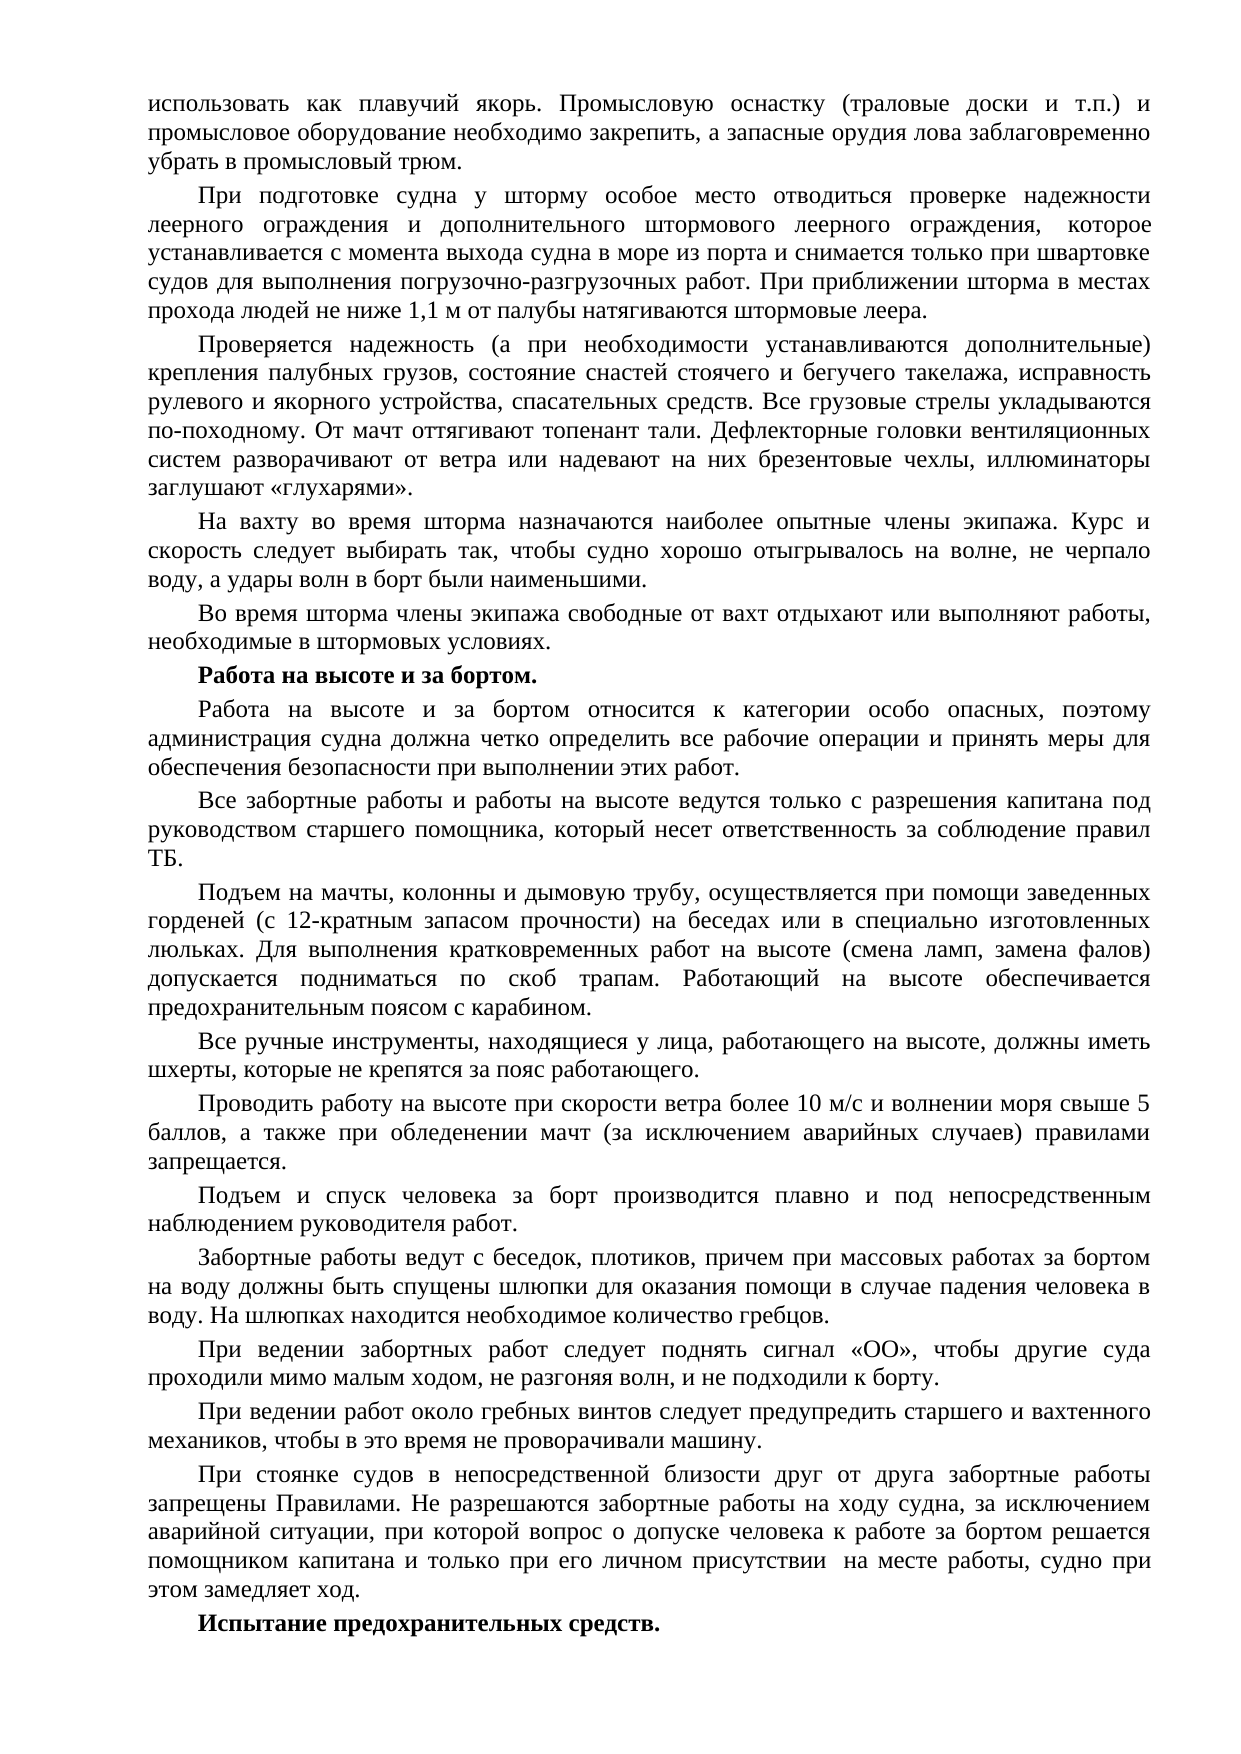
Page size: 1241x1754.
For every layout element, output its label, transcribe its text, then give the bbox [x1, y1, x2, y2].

text При подготовке судна у шторму особое место отводиться проверке надежности леерного ограждения и дополнительного штормового леерного ограждения, которое устанавливается с момента выхода судна в море из порта и снимается только при швартовке судов для выполнения погрузочно-разгрузочных работ. При приближении шторма в местах прохода людей не ниже 1,1 м от палубы натягиваются штормовые леера. [148, 180, 1152, 324]
text На вахту во время шторма назначаются наиболее опытные члены экипажа. Курс и скорость следует выбирать так, чтобы судно хорошо отыгрывалось на волне, не черпало воду, а удары волн в борт были наименьшими. [148, 506, 1152, 593]
text При ведении забортных работ следует поднять сигнал «ОО», чтобы другие суда проходили мимо малым ходом, не разгоняя волн, и не подходили к борту. [148, 1334, 1152, 1391]
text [148, 88, 1152, 175]
text Работа на высоте и за бортом относится к категории особо опасных, поэтому администрация судна должна четко определить все рабочие операции и принять меры для обеспечения безопасности при выполнении этих работ. [148, 694, 1152, 780]
text Во время шторма члены экипажа свободные от вахт отдыхают или выполняют работы, необходимые в штормовых условиях. [148, 598, 1152, 655]
text Испытание предохранительных средств. [148, 1608, 1152, 1636]
text Работа на высоте и за бортом. [148, 660, 1152, 689]
text Проводить работу на высоте при скорости ветра более 10 м/с и волнении моря свыше 5 баллов, а также при обледенении мачт (за исключением аварийных случаев) правилами запрещается. [148, 1088, 1152, 1174]
text При стоянке судов в непосредственной близости друг от друга забортные работы запрещены Правилами. Не разрешаются забортные работы на ходу судна, за исключением аварийной ситуации, при которой вопрос о допуске человека к работе за бортом решается помощником капитана и только при его личном присутствии на месте работы, судно при этом замедляет ход. [148, 1459, 1152, 1603]
text Подъем на мачты, колонны и дымовую трубу, осуществляется при помощи заведенных горденей (с 12-кратным запасом прочности) на беседах или в специально изготовленных люльках. Для выполнения кратковременных работ на высоте (смена ламп, замена фалов) допускается подниматься по скоб трапам. Работающий на высоте обеспечивается предохранительным поясом с карабином. [148, 877, 1152, 1021]
text Забортные работы ведут с беседок, плотиков, причем при массовых работах за бортом на воду должны быть спущены шлюпки для оказания помощи в случае падения человека в воду. На шлюпках находится необходимое количество гребцов. [148, 1242, 1152, 1328]
text Все ручные инструменты, находящиеся у лица, работающего на высоте, должны иметь шхерты, которые не крепятся за пояс работающего. [148, 1026, 1152, 1083]
text При ведении работ около гребных винтов следует предупредить старшего и вахтенного механиков, чтобы в это время не проворачивали машину. [148, 1396, 1152, 1454]
text Проверяется надежность (а при необходимости устанавливаются дополнительные) крепления палубных грузов, состояние снастей стоячего и бегучего такелажа, исправность рулевого и якорного устройства, спасательных средств. Все грузовые стрелы укладываются по-походному. От мачт оттягивают топенант тали. Дефлекторные головки вентиляционных систем разворачивают от ветра или надевают на них брезентовые чехлы, иллюминаторы заглушают «глухарями». [148, 329, 1152, 501]
text Все забортные работы и работы на высоте ведутся только с разрешения капитана под руководством старшего помощника, который несет ответственность за соблюдение правил ТБ. [148, 786, 1152, 872]
text Подъем и спуск человека за борт производится плавно и под непосредственным наблюдением руководителя работ. [148, 1180, 1152, 1237]
